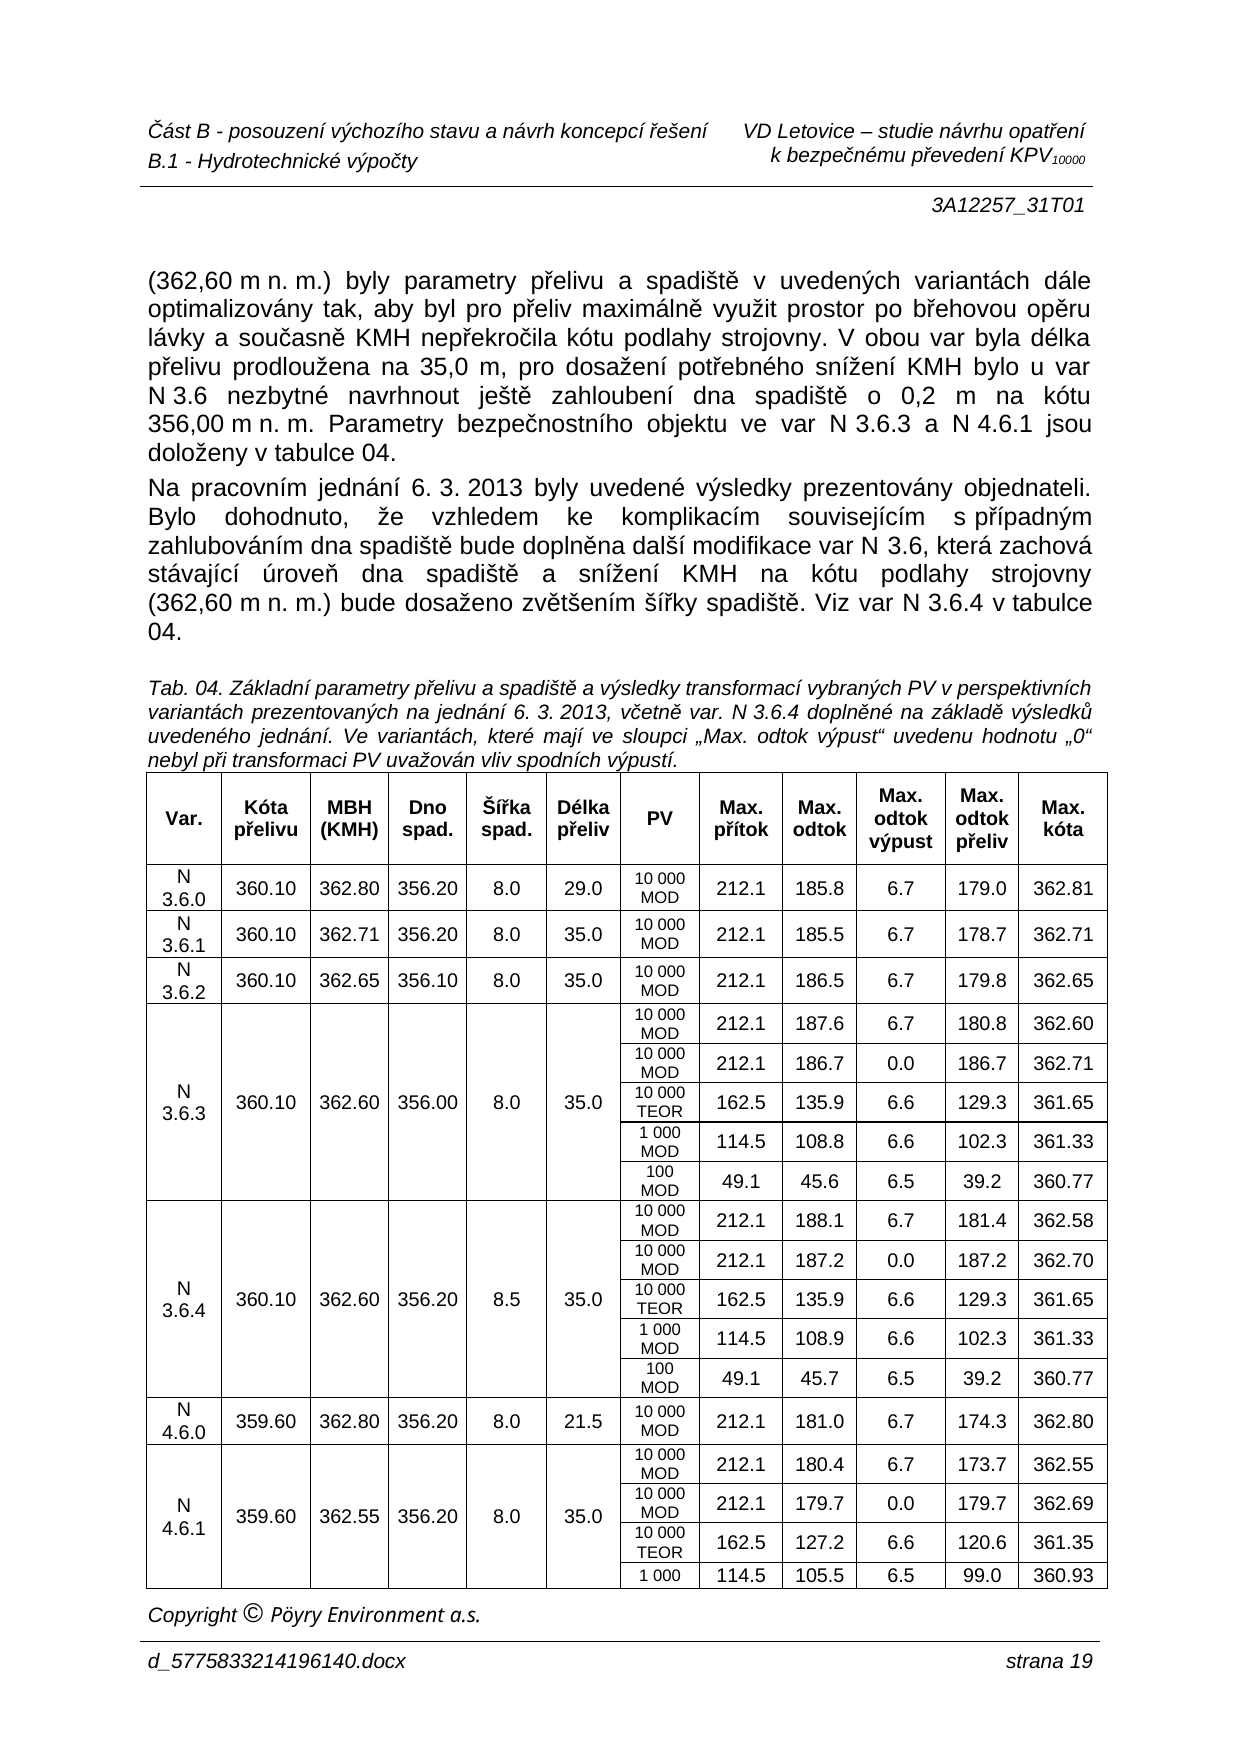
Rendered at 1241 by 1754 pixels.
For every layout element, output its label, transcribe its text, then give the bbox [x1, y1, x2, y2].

table_header Max. odtok přeliv [946, 773, 1018, 864]
table_cell 8.0 [467, 1398, 546, 1443]
table_cell 360.77 [1019, 1359, 1107, 1397]
table_cell 45.7 [783, 1359, 856, 1397]
table_cell 35.0 [547, 1004, 620, 1200]
table_cell 362.55 [311, 1445, 388, 1588]
text Na pracovním jednání 6. 3. 2013 byly uvedené výsledky prezentovány objednateli. Bylo dohodnuto, že vzhledem ke komplikacím souvisejícím s případným zahlubováním dna spadiště bude doplněna další modifikace var N 3.6, která zachová stávající úroveň dna spadiště a snížení KMH na kótu podlahy strojovny (362,60 m n. m.) bude dosaženo zvětšením šířky spadiště. Viz var N 3.6.4 v tabulce 04. [148, 473, 1092, 646]
table_cell 6.6 [857, 1319, 945, 1358]
table_cell 173.7 [946, 1445, 1018, 1483]
table_cell 186.7 [946, 1044, 1018, 1082]
table_cell 6.7 [857, 1004, 945, 1043]
table_cell 212.1 [700, 1398, 782, 1443]
table_cell 0.0 [857, 1241, 945, 1279]
table_cell 129.3 [946, 1083, 1018, 1121]
table_cell 187.2 [946, 1241, 1018, 1279]
table_cell 356.20 [389, 1201, 466, 1397]
table_cell 29.0 [547, 865, 620, 910]
table_cell 6.7 [857, 865, 945, 910]
table_cell 362.80 [311, 1398, 388, 1443]
table_cell 10 000 MOD [621, 1398, 699, 1443]
table_cell 212.1 [700, 865, 782, 910]
table_cell 35.0 [547, 1445, 620, 1588]
table_cell 181.4 [946, 1201, 1018, 1239]
table_header Max. odtok výpust [857, 773, 945, 864]
table_cell 6.7 [857, 1445, 945, 1483]
table_cell 10 000 MOD [621, 865, 699, 910]
table_cell 105.5 [783, 1563, 856, 1588]
table_cell 39.2 [946, 1162, 1018, 1200]
table_cell 10 000 TEOR [621, 1083, 699, 1121]
table_cell 6.5 [857, 1162, 945, 1200]
table_cell 212.1 [700, 1445, 782, 1483]
table_cell 10 000 MOD [621, 1201, 699, 1239]
table_cell 39.2 [946, 1359, 1018, 1397]
table_cell N 3.6.2 [147, 958, 221, 1003]
table_cell 356.00 [389, 1004, 466, 1200]
table_cell 362.60 [1019, 1004, 1107, 1043]
table_cell 35.0 [547, 911, 620, 957]
table_cell 188.1 [783, 1201, 856, 1239]
table_cell 356.20 [389, 1445, 466, 1588]
table_cell 6.7 [857, 911, 945, 957]
table_cell 6.5 [857, 1563, 945, 1588]
table_cell 0.0 [857, 1484, 945, 1522]
table_cell 362.71 [311, 911, 388, 957]
table_cell 10 000 TEOR [621, 1523, 699, 1562]
table_cell 178.7 [946, 911, 1018, 957]
table_cell 362.71 [1019, 1044, 1107, 1082]
table_cell 99.0 [946, 1563, 1018, 1588]
table_cell 362.80 [1019, 1398, 1107, 1443]
table_cell 10 000 MOD [621, 911, 699, 957]
table_cell 360.10 [222, 1201, 310, 1397]
table_cell 21.5 [547, 1398, 620, 1443]
table_cell 6.6 [857, 1280, 945, 1318]
table_cell 360.10 [222, 865, 310, 910]
table_cell 35.0 [547, 958, 620, 1003]
table_cell 10 000 MOD [621, 1241, 699, 1279]
table_cell 361.33 [1019, 1319, 1107, 1358]
table_cell 100 MOD [621, 1162, 699, 1200]
table_cell 6.7 [857, 1398, 945, 1443]
table_cell 1 000 MOD [621, 1319, 699, 1358]
table_cell 362.65 [1019, 958, 1107, 1003]
table_cell 362.81 [1019, 865, 1107, 910]
table_cell 162.5 [700, 1083, 782, 1121]
table_cell 362.70 [1019, 1241, 1107, 1279]
table_cell 356.20 [389, 911, 466, 957]
table_cell 6.7 [857, 1201, 945, 1239]
table_cell 212.1 [700, 958, 782, 1003]
table_cell 186.5 [783, 958, 856, 1003]
table_cell 135.9 [783, 1083, 856, 1121]
table_cell 361.65 [1019, 1280, 1107, 1318]
table_cell 162.5 [700, 1523, 782, 1562]
table_cell 102.3 [946, 1123, 1018, 1161]
table_cell 181.0 [783, 1398, 856, 1443]
table_cell 360.10 [222, 958, 310, 1003]
table_cell 186.7 [783, 1044, 856, 1082]
table_cell 359.60 [222, 1398, 310, 1443]
table_cell 135.9 [783, 1280, 856, 1318]
table_cell N 3.6.3 [147, 1004, 221, 1200]
table_cell 162.5 [700, 1280, 782, 1318]
table_cell N 3.6.4 [147, 1201, 221, 1397]
table_cell 114.5 [700, 1123, 782, 1161]
table_cell 10 000 MOD [621, 958, 699, 1003]
table_cell 362.71 [1019, 911, 1107, 957]
table_cell 212.1 [700, 911, 782, 957]
table_cell 360.93 [1019, 1563, 1107, 1588]
table_cell 360.77 [1019, 1162, 1107, 1200]
table_cell 10 000 MOD [621, 1484, 699, 1522]
table_cell 6.5 [857, 1359, 945, 1397]
table_cell 102.3 [946, 1319, 1018, 1358]
table_cell 212.1 [700, 1484, 782, 1522]
table_cell 179.7 [783, 1484, 856, 1522]
table_cell 360.10 [222, 1004, 310, 1200]
table_cell 362.80 [311, 865, 388, 910]
table_cell 356.20 [389, 1398, 466, 1443]
table_cell 1 000 MOD [621, 1123, 699, 1161]
table_cell 362.60 [311, 1201, 388, 1397]
table_header MBH (KMH) [311, 773, 388, 864]
table_cell 361.35 [1019, 1523, 1107, 1562]
table_cell 179.0 [946, 865, 1018, 910]
table_header Délka přeliv [547, 773, 620, 864]
table_cell 8.0 [467, 958, 546, 1003]
table_cell 6.6 [857, 1123, 945, 1161]
table_cell 8.0 [467, 865, 546, 910]
table_cell 108.8 [783, 1123, 856, 1161]
table_cell 361.33 [1019, 1123, 1107, 1161]
table_cell 8.0 [467, 911, 546, 957]
table_cell 49.1 [700, 1162, 782, 1200]
table_cell 10 000 MOD [621, 1004, 699, 1043]
table_cell 356.10 [389, 958, 466, 1003]
table_cell 185.5 [783, 911, 856, 957]
table_cell 8.0 [467, 1004, 546, 1200]
table_cell 362.55 [1019, 1445, 1107, 1483]
table_cell 212.1 [700, 1241, 782, 1279]
table_cell 359.60 [222, 1445, 310, 1588]
table_cell 6.7 [857, 958, 945, 1003]
table_cell 8.0 [467, 1445, 546, 1588]
table_cell 10 000 MOD [621, 1445, 699, 1483]
table_cell 180.4 [783, 1445, 856, 1483]
table_cell 129.3 [946, 1280, 1018, 1318]
table_cell 49.1 [700, 1359, 782, 1397]
table_cell 8.5 [467, 1201, 546, 1397]
table_header Dno spad. [389, 773, 466, 864]
table_cell N 3.6.0 [147, 865, 221, 910]
table_cell 360.10 [222, 911, 310, 957]
table_cell 10 000 TEOR [621, 1280, 699, 1318]
table_cell 45.6 [783, 1162, 856, 1200]
table_header Max. odtok [783, 773, 856, 864]
table_cell 0.0 [857, 1044, 945, 1082]
table_cell 362.58 [1019, 1201, 1107, 1239]
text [148, 266, 1092, 467]
table_cell 187.6 [783, 1004, 856, 1043]
table_header Šířka spad. [467, 773, 546, 864]
table_cell 212.1 [700, 1201, 782, 1239]
table_cell 356.20 [389, 865, 466, 910]
table_cell 120.6 [946, 1523, 1018, 1562]
table_cell N 4.6.1 [147, 1445, 221, 1588]
table_header Var. [147, 773, 221, 864]
table_cell 185.8 [783, 865, 856, 910]
table_cell 362.69 [1019, 1484, 1107, 1522]
table_cell N 3.6.1 [147, 911, 221, 957]
table_cell 127.2 [783, 1523, 856, 1562]
table_cell 179.7 [946, 1484, 1018, 1522]
table_cell 35.0 [547, 1201, 620, 1397]
table_cell 362.65 [311, 958, 388, 1003]
table_cell 6.6 [857, 1523, 945, 1562]
table_cell 179.8 [946, 958, 1018, 1003]
text Tab. 04. Základní parametry přelivu a spadiště a výsledky transformací vybraných PV v perspektivních variantách prezentovaných na jednání 6. 3. 2013, včetně var. N 3.6.4 doplněné na základě výsledků uvedeného jednání. Ve variantách, které mají ve sloupci „Max. odtok výpust“ uvedenu hodnotu „0“ nebyl při transformaci PV uvažován vliv spodních výpustí. [148, 676, 1092, 772]
table_cell 100 MOD [621, 1359, 699, 1397]
table_cell 212.1 [700, 1004, 782, 1043]
table_cell 1 000 MOD [621, 1563, 699, 1588]
table_header Kóta přelivu [222, 773, 310, 864]
table_cell 361.65 [1019, 1083, 1107, 1121]
table_cell 180.8 [946, 1004, 1018, 1043]
table_header PV [621, 773, 699, 864]
table_cell 10 000 MOD [621, 1044, 699, 1082]
table_cell 114.5 [700, 1319, 782, 1358]
table_cell 362.60 [311, 1004, 388, 1200]
table_cell 114.5 [700, 1563, 782, 1588]
table_header Max. kóta [1019, 773, 1107, 864]
table_cell N 4.6.0 [147, 1398, 221, 1443]
table_cell 187.2 [783, 1241, 856, 1279]
table_cell 212.1 [700, 1044, 782, 1082]
table_cell 108.9 [783, 1319, 856, 1358]
table_cell 174.3 [946, 1398, 1018, 1443]
table_cell 6.6 [857, 1083, 945, 1121]
table_header Max. přítok [700, 773, 782, 864]
